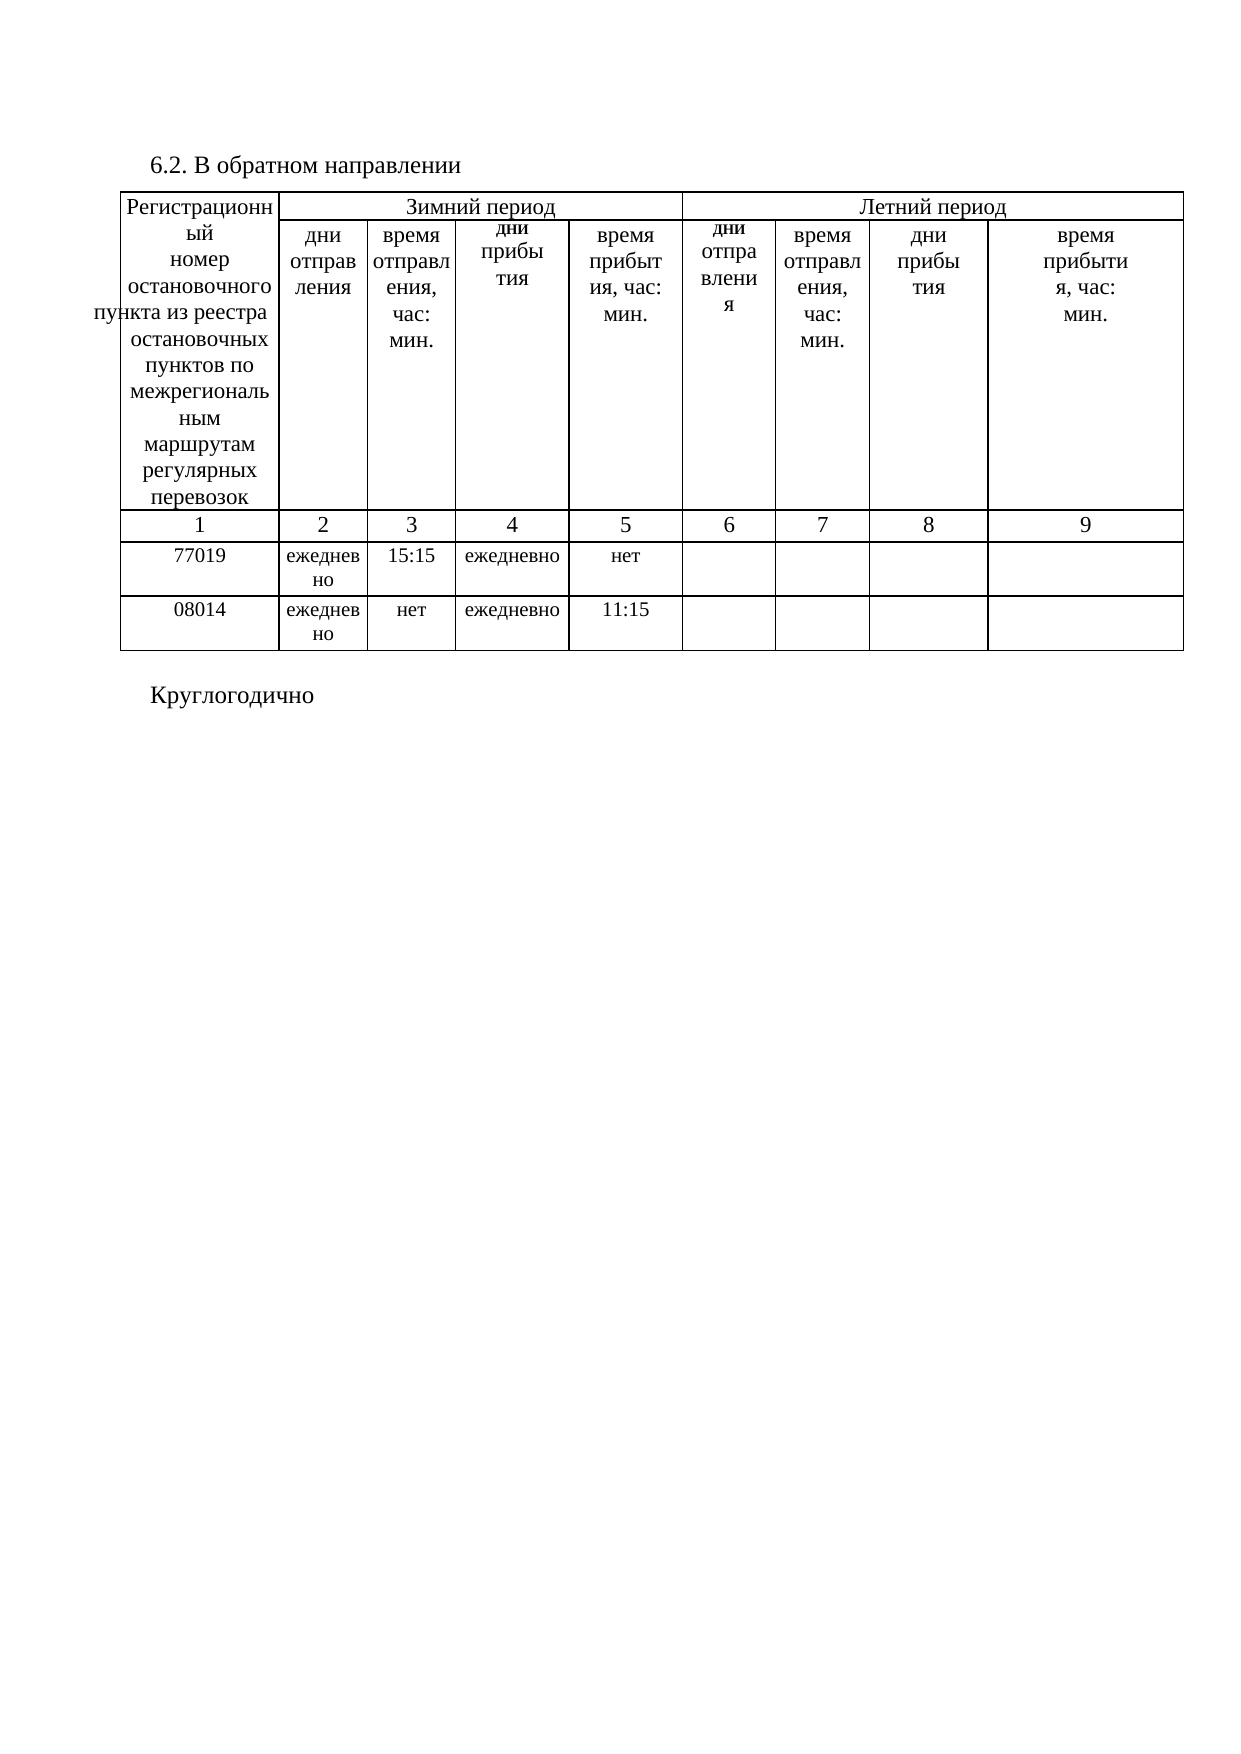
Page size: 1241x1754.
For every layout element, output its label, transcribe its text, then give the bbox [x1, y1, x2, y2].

table_cell время отправл ения, час: мин. [776, 221, 869, 509]
table_cell 9 [989, 511, 1183, 541]
table_cell ДНИ отпра влени я [683, 221, 775, 509]
text 6.2. В обратном направлении [150, 150, 1090, 179]
table_cell [683, 597, 775, 650]
table_cell 6 [683, 511, 775, 541]
table_cell дни прибы тия [870, 221, 987, 509]
table_cell 1 [121, 511, 278, 541]
table_cell ежедневно [280, 543, 367, 595]
table_cell [989, 597, 1183, 650]
table_cell нет [368, 597, 455, 650]
table_header Летний период [683, 193, 1183, 219]
table_cell [776, 597, 869, 650]
table_cell 5 [570, 511, 682, 541]
table_cell 11:15 [570, 597, 682, 650]
table_cell время прибыт ия, час: мин. [570, 221, 682, 509]
table_cell ежедневно [456, 543, 568, 595]
table_cell время отправл ения, час: мин. [368, 221, 455, 509]
table_cell 08014 [121, 597, 278, 650]
table_cell 4 [456, 511, 568, 541]
table_header Регистрационный номер остановочного пункта из реестра остановочных пунктов по межрегиональным маршрутам регулярных перевозок [121, 193, 278, 509]
table_cell 15:15 [368, 543, 455, 595]
table_cell 8 [870, 511, 987, 541]
table_cell 7 [776, 511, 869, 541]
text Круглогодично [150, 680, 1090, 709]
table_cell [870, 597, 987, 650]
table_cell нет [570, 543, 682, 595]
table_cell ежедневно [456, 597, 568, 650]
table_cell ДНИ прибы тия [456, 221, 568, 509]
table_cell [870, 543, 987, 595]
table_cell 77019 [121, 543, 278, 595]
table_cell [683, 543, 775, 595]
table_cell 3 [368, 511, 455, 541]
table_header Зимний период [280, 193, 682, 219]
table_cell время прибыти я, час: мин. [989, 221, 1183, 509]
table_cell дни отправ ления [280, 221, 367, 509]
table_cell 2 [280, 511, 367, 541]
table_cell [776, 543, 869, 595]
table_cell ежедневно [280, 597, 367, 650]
table_cell [989, 543, 1183, 595]
